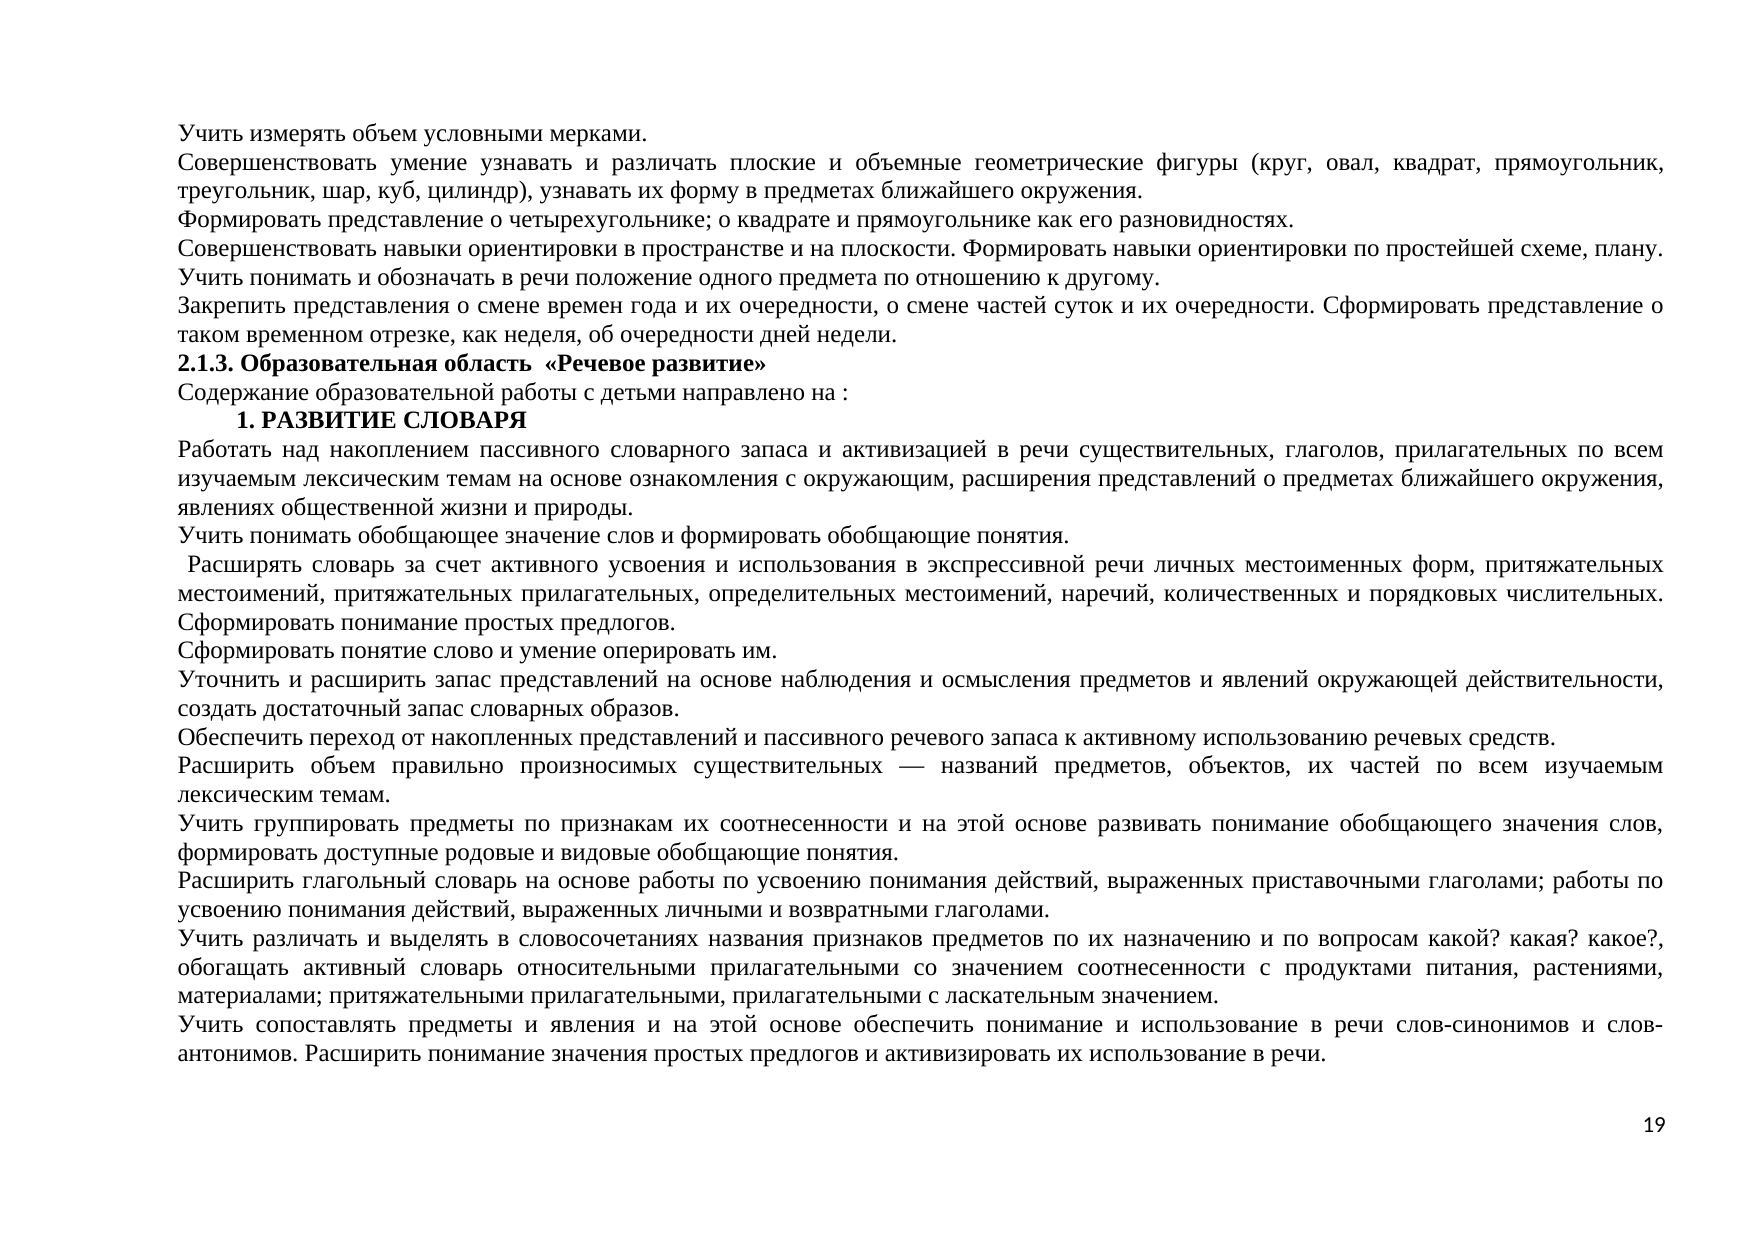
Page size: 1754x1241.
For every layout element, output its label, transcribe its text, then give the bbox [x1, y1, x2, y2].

text Учить измерять объем условными мерками. [177, 118, 1665, 147]
text Учить понимать обобщающее значение слов и формировать обобщающие понятия. [177, 521, 1665, 549]
text Работать над накоплением пассивного словарного запаса и активизацией в речи существительных, глаголов, прилагательных по всем изучаемым лексическим темам на основе ознакомления с окружающим, расширения представлений о предметах ближайшего окружения, явлениях общественной жизни и природы. [177, 434, 1665, 521]
text 2.1.3. Образовательная область «Речевое развитие» [177, 348, 1665, 377]
text Закрепить представления о смене времен года и их очередности, о смене частей суток и их очередности. Сформировать представление о таком временном отрезке, как неделя, об очередности дней недели. [177, 291, 1665, 348]
text Сформировать понятие слово и умение оперировать им. [177, 636, 1665, 664]
text Расширить глагольный словарь на основе работы по усвоению понимания действий, выраженных приставочными глаголами; работы по усвоению понимания действий, выраженных личными и возвратными глаголами. [177, 866, 1665, 923]
text Уточнить и расширить запас представлений на основе наблюдения и осмысления предметов и явлений окружающей действительности, создать достаточный запас словарных образов. [177, 664, 1665, 722]
text Учить группировать предметы по признакам их соотнесенности и на этой основе развивать понимание обобщающего значения слов, формировать доступные родовые и видовые обобщающие понятия. [177, 808, 1665, 866]
text Совершенствовать умение узнавать и различать плоские и объемные геометрические фигуры (круг, овал, квадрат, прямоугольник, треугольник, шар, куб, цилиндр), узнавать их форму в предметах ближайшего окружения. [177, 147, 1665, 204]
text Обеспечить переход от накопленных представлений и пассивного речевого запаса к активному использованию речевых средств. [177, 722, 1665, 751]
text Расширять словарь за счет активного усвоения и использования в экспрессивной речи личных местоименных форм, притяжательных местоимений, притяжательных прилагательных, определительных местоимений, наречий, количественных и порядковых числительных. Сформировать понимание простых предлогов. [177, 549, 1665, 636]
text 1. РАЗВИТИЕ СЛОВАРЯ [177, 406, 1665, 434]
text Содержание образовательной работы с детьми направлено на : [177, 377, 1665, 406]
text Совершенствовать навыки ориентировки в пространстве и на плоскости. Формировать навыки ориентировки по простейшей схеме, плану. Учить понимать и обозначать в речи положение одного предмета по отношению к другому. [177, 233, 1665, 291]
text Формировать представление о четырехугольнике; о квадрате и прямоугольнике как его разновидностях. [177, 204, 1665, 233]
text Расширить объем правильно произносимых существительных — названий предметов, объектов, их частей по всем изучаемым лексическим темам. [177, 751, 1665, 808]
text Учить сопоставлять предметы и явления и на этой основе обеспечить понимание и использование в речи слов-синонимов и слов-антонимов. Расширить понимание значения простых предлогов и активизировать их использование в речи. [177, 1009, 1665, 1067]
text Учить различать и выделять в словосочетаниях названия признаков предметов по их назначению и по вопросам какой? какая? какое?, обогащать активный словарь относительными прилагательными со значением соотнесенности с продуктами питания, растениями, материалами; притяжательными прилагательными, прилагательными с ласкательным значением. [177, 923, 1665, 1009]
